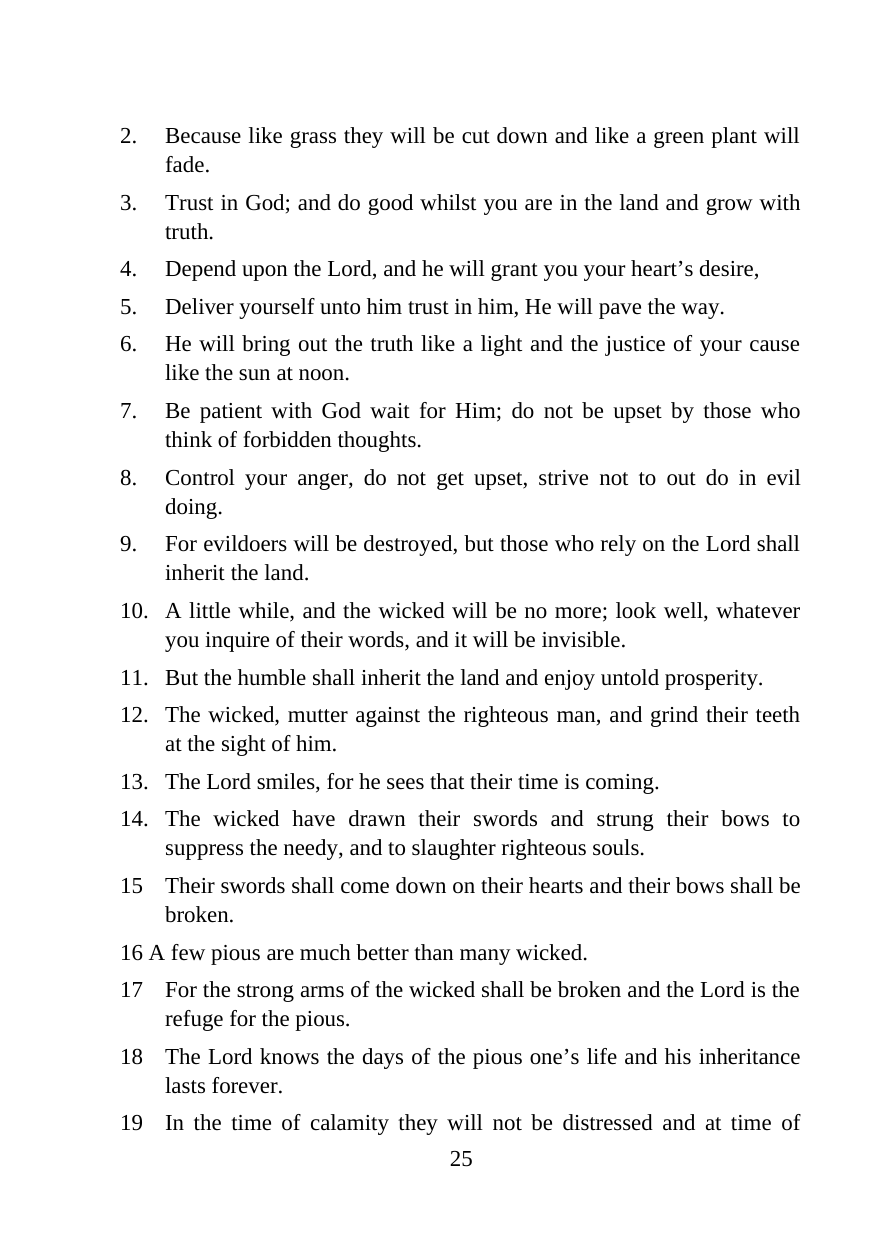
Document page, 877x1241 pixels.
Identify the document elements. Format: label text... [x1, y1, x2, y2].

text 16 A few pious are much better than many wicked. [120, 937, 802, 966]
text 11. But the humble shall inherit the land and enjoy untold prosperity. [120, 662, 802, 691]
text 6. He will bring out the truth like a light and the justice of your cause like the sun at noon. [120, 328, 802, 387]
text 13. The Lord smiles, for he sees that their time is coming. [120, 766, 802, 795]
text 2. Because like grass they will be cut down and like a green plant will fade. [120, 120, 802, 178]
text 4. Depend upon the Lord, and he will grant you your heart’s desire, [120, 253, 802, 282]
text 18 The Lord knows the days of the pious one’s life and his inheritance lasts forever. [120, 1041, 802, 1099]
text 7. Be patient with God wait for Him; do not be upset by those who think of forbidden thoughts. [120, 395, 802, 453]
text 12. The wicked, mutter against the righteous man, and grind their teeth at the sight of him. [120, 699, 802, 757]
text 10. A little while, and the wicked will be no more; look well, whatever you inquire of their words, and it will be invisible. [120, 595, 802, 653]
text 8. Control your anger, do not get upset, strive not to out do in evil doing. [120, 462, 802, 520]
text 3. Trust in God; and do good whilst you are in the land and grow with truth. [120, 187, 802, 245]
text 9. For evildoers will be destroyed, but those who rely on the Lord shall inherit the land. [120, 528, 802, 587]
text 14. The wicked have drawn their swords and strung their bows to suppress the needy, and to slaughter righteous souls. [120, 803, 802, 862]
text 5. Deliver yourself unto him trust in him, He will pave the way. [120, 291, 802, 320]
text 15 Their swords shall come down on their hearts and their bows shall be broken. [120, 870, 802, 928]
text 17 For the strong arms of the wicked shall be broken and the Lord is the refuge for the pious. [120, 974, 802, 1032]
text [120, 1107, 802, 1137]
